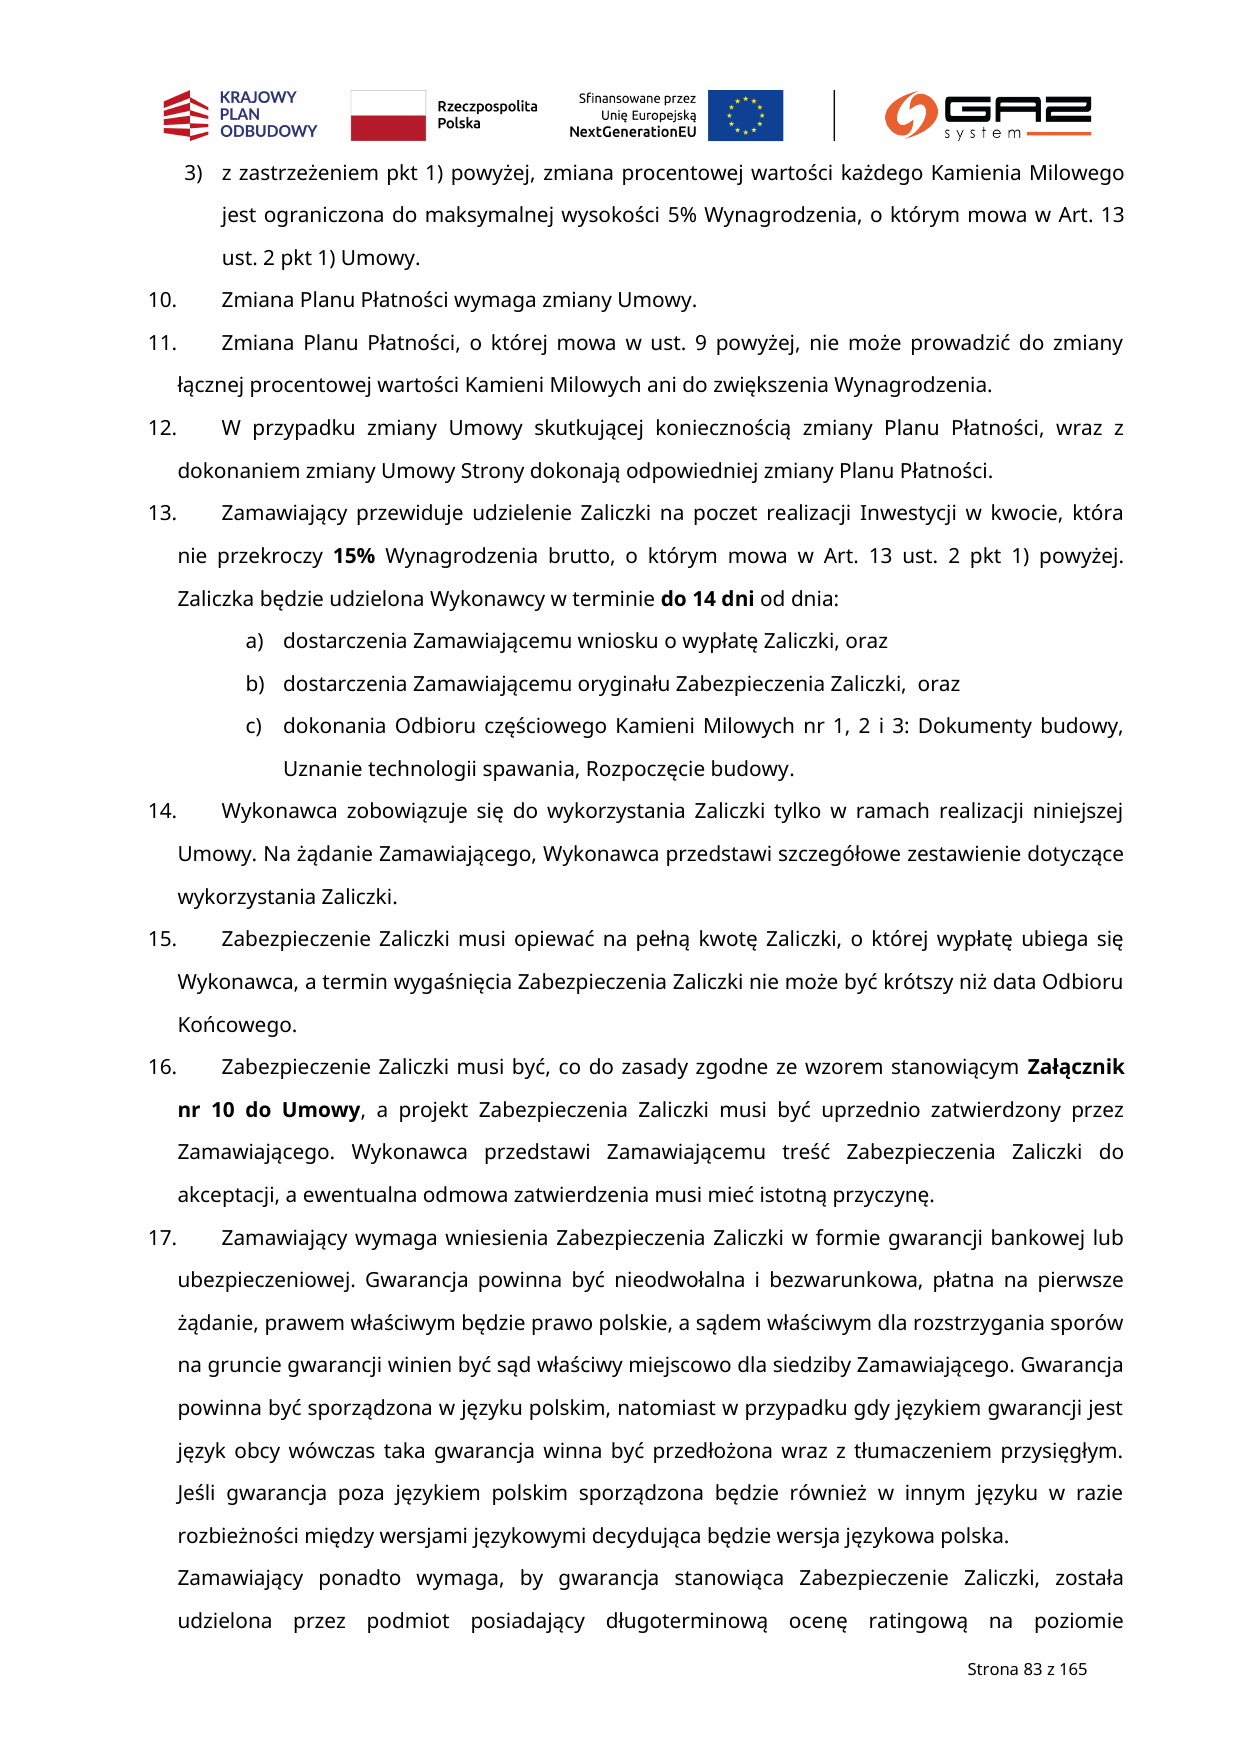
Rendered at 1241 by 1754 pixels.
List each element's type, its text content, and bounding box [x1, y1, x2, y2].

list dostarczenia Zamawiającemu oryginału Zabezpieczenia Zaliczki, oraz [245, 669, 1125, 697]
list Zamawiający przewiduje udzielenie Zaliczki na poczet realizacji Inwestycji w kwocie, która nie przekroczy 15% Wynagrodzenia brutto, o którym mowa w Art. 13 ust. 2 pkt 1) powyżej. Zaliczka będzie udzielona Wykonawcy w terminie do 14 dni od dnia: [148, 498, 1125, 612]
picture [147, 73, 1108, 158]
list Wykonawca zobowiązuje się do wykorzystania Zaliczki tylko w ramach realizacji niniejszej Umowy. Na żądanie Zamawiającego, Wykonawca przedstawi szczegółowe zestawienie dotyczące wykorzystania Zaliczki. [148, 797, 1125, 910]
list dokonania Odbioru częściowego Kamieni Milowych nr 1, 2 i 3: Dokumenty budowy, Uznanie technologii spawania, Rozpoczęcie budowy. [245, 711, 1125, 782]
list dostarczenia Zamawiającemu wniosku o wypłatę Zaliczki, oraz [245, 626, 1125, 655]
list z zastrzeżeniem pkt 1) powyżej, zmiana procentowej wartości każdego Kamienia Milowego jest ograniczona do maksymalnej wysokości 5% Wynagrodzenia, o którym mowa w Art. 13 ust. 2 pkt 1) Umowy. [184, 158, 1125, 271]
list Zabezpieczenie Zaliczki musi być, co do zasady zgodne ze wzorem stanowiącym Załącznik nr 10 do Umowy, a projekt Zabezpieczenia Zaliczki musi być uprzednio zatwierdzony przez Zamawiającego. Wykonawca przedstawi Zamawiającemu treść Zabezpieczenia Zaliczki do akceptacji, a ewentualna odmowa zatwierdzenia musi mieć istotną przyczynę. [148, 1052, 1125, 1208]
list Zmiana Planu Płatności wymaga zmiany Umowy. [148, 285, 1125, 314]
list Zabezpieczenie Zaliczki musi opiewać na pełną kwotę Zaliczki, o której wypłatę ubiega się Wykonawca, a termin wygaśnięcia Zabezpieczenia Zaliczki nie może być krótszy niż data Odbioru Końcowego. [148, 924, 1125, 1038]
list Zamawiający wymaga wniesienia Zabezpieczenia Zaliczki w formie gwarancji bankowej lub ubezpieczeniowej. Gwarancja powinna być nieodwołalna i bezwarunkowa, płatna na pierwsze żądanie, prawem właściwym będzie prawo polskie, a sądem właściwym dla rozstrzygania sporów na gruncie gwarancji winien być sąd właściwy miejscowo dla siedziby Zamawiającego. Gwarancja powinna być sporządzona w języku polskim, natomiast w przypadku gdy językiem gwarancji jest język obcy wówczas taka gwarancja winna być przedłożona wraz z tłumaczeniem przysięgłym. Jeśli gwarancja poza językiem polskim sporządzona będzie również w innym języku w razie rozbieżności między wersjami językowymi decydująca będzie wersja językowa polska. [148, 1223, 1125, 1549]
list W przypadku zmiany Umowy skutkującej koniecznością zmiany Planu Płatności, wraz z dokonaniem zmiany Umowy Strony dokonają odpowiedniej zmiany Planu Płatności. [148, 413, 1125, 484]
list Zmiana Planu Płatności, o której mowa w ust. 9 powyżej, nie może prowadzić do zmiany łącznej procentowej wartości Kamieni Milowych ani do zwiększenia Wynagrodzenia. [148, 328, 1125, 399]
